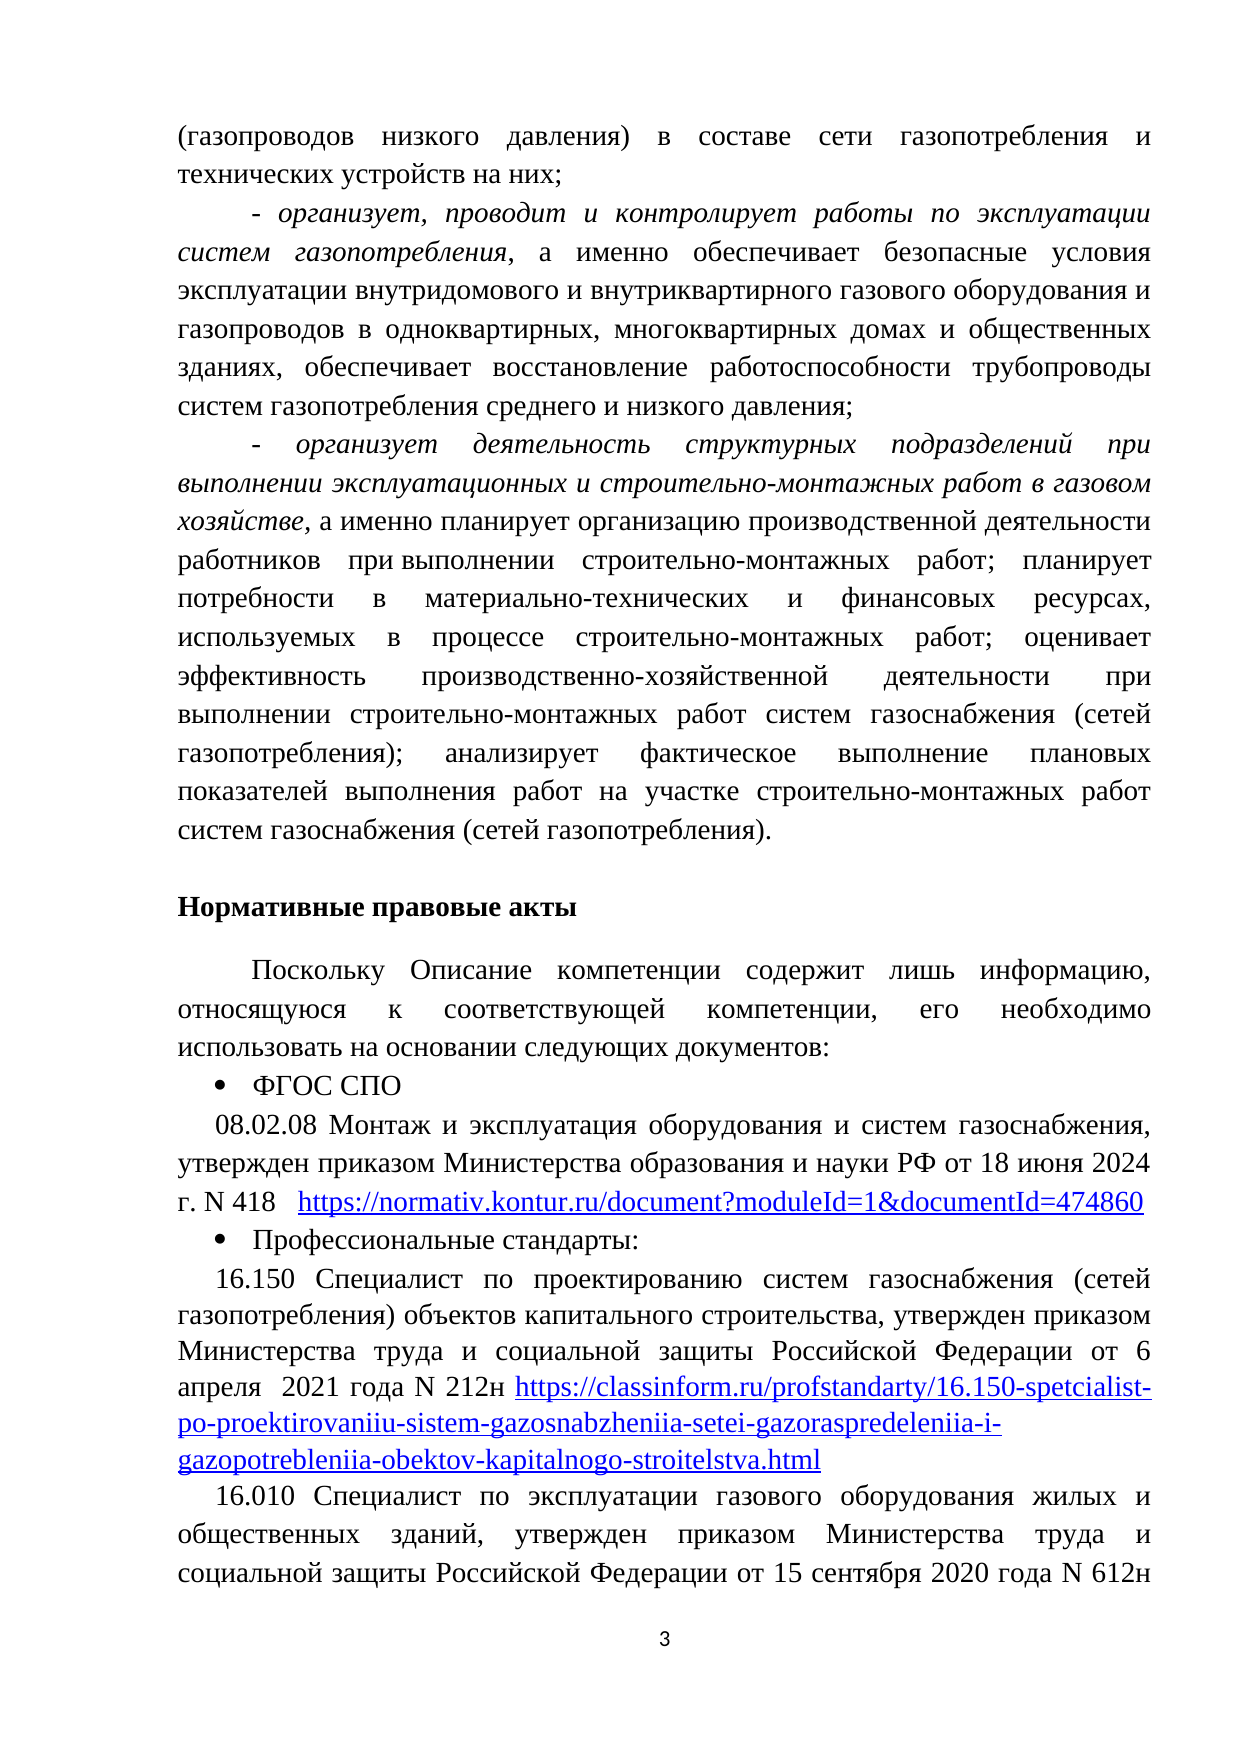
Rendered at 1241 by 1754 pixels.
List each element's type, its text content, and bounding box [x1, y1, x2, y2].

text Нормативные правовые акты [177, 889, 1152, 922]
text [177, 118, 1152, 190]
list Профессиональные стандарты: [215, 1222, 1152, 1256]
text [177, 1478, 1152, 1588]
list ФГОС СПО [215, 1068, 1152, 1102]
text - организует деятельность структурных подразделений при выполнении эксплуатационных и строительно-монтажных работ в газовом хозяйстве, а именно планирует организацию производственной деятельности работников при выполнении строительно-монтажных работ; планирует потребности в материально-технических и финансовых ресурсах, используемых в процессе строительно-монтажных работ; оценивает эффективность производственно-хозяйственной деятельности при выполнении строительно-монтажных работ систем газоснабжения (сетей газопотребления); анализирует фактическое выполнение плановых показателей выполнения работ на участке строительно-монтажных работ систем газоснабжения (сетей газопотребления). [177, 426, 1152, 845]
text 08.02.08 Монтаж и эксплуатация оборудования и систем газоснабжения, утвержден приказом Министерства образования и науки РФ от 18 июня 2024 г. N 418 https://normativ.kontur.ru/document?moduleId=1&documentId=474860 [177, 1107, 1152, 1217]
text 16.150 Специалист по проектированию систем газоснабжения (сетей газопотребления) объектов капитального строительства, утвержден приказом Министерства труда и социальной защиты Российской Федерации от 6 апреля 2021 года N 212н https://classinform.ru/profstandarty/16.150-spetcialist-po-proektirovaniiu-sistem-gazosnabzheniia-setei-gazoraspredeleniia-i-gazopotrebleniia-obektov-kapitalnogo-stroitelstva.html [177, 1261, 1152, 1475]
text Поскольку Описание компетенции содержит лишь информацию, относящуюся к соответствующей компетенции, его необходимо использовать на основании следующих документов: [177, 952, 1152, 1063]
text - организует, проводит и контролирует работы по эксплуатации систем газопотребления, а именно обеспечивает безопасные условия эксплуатации внутридомового и внутриквартирного газового оборудования и газопроводов в одноквартирных, многоквартирных домах и общественных зданиях, обеспечивает восстановление работоспособности трубопроводы систем газопотребления среднего и низкого давления; [177, 195, 1152, 421]
